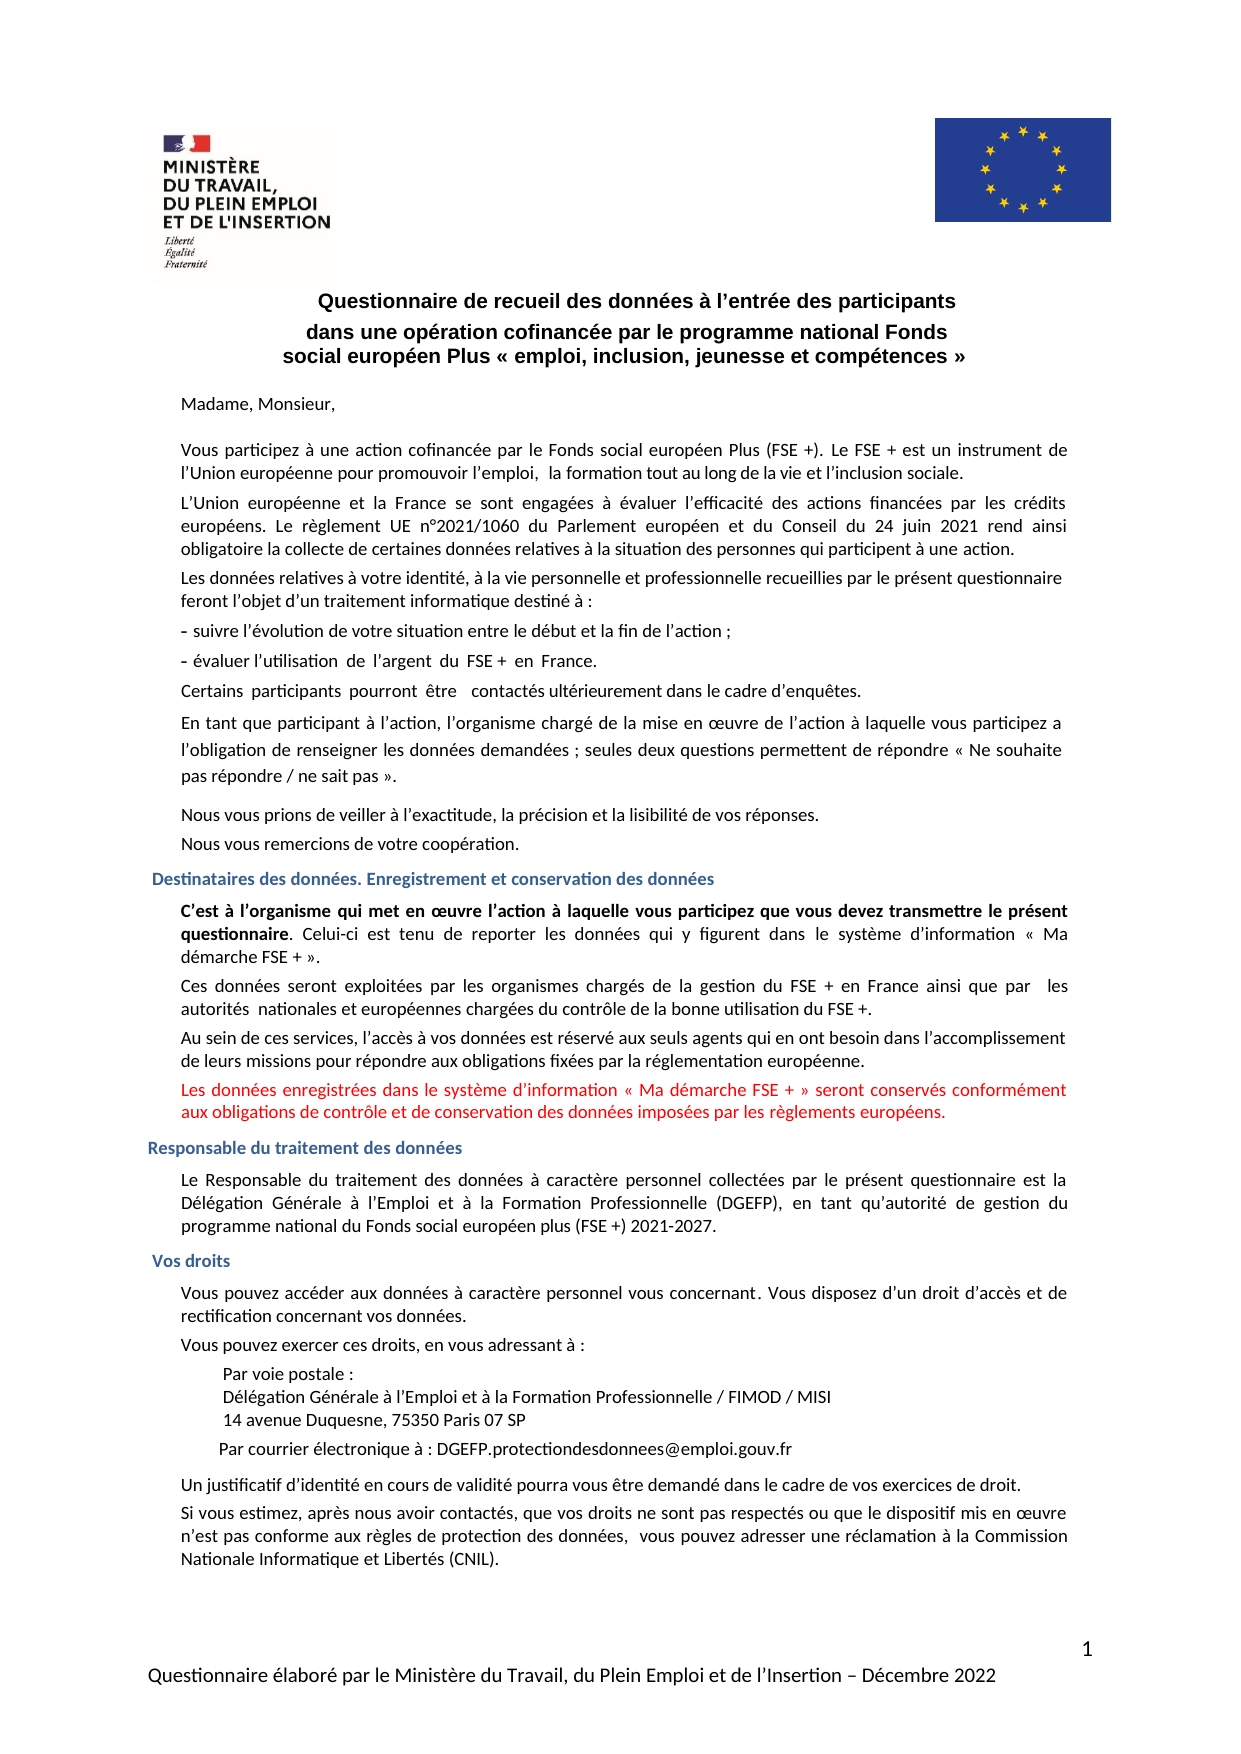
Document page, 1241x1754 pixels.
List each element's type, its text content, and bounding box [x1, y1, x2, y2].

text Ces données seront exploitées par les organismes chargés de la gestion du FSE + en France ainsi que par les autorités nationales et européennes chargées du contrôle de la bonne utilisation du FSE +. [181, 974, 1068, 1020]
text Si vous estimez, après nous avoir contactés, que vos droits ne sont pas respectés ou que le dispositif mis en œuvre n’est pas conforme aux règles de protection des données, vous pouvez adresser une réclamation à la Commission Nationale Informatique et Libertés (CNIL). [181, 1502, 1068, 1570]
text Madame, Monsieur, [148, 392, 1093, 415]
subtitle Destinataires des données. Enregistrement et conservation des données [148, 868, 1093, 891]
list suivre l’évolution de votre situation entre le début et la fin de l’action ; [180, 618, 1093, 642]
list évaluer l’utilisation de l’argent du FSE + en France. [180, 648, 1093, 672]
subtitle Responsable du traitement des données [148, 1136, 1093, 1159]
text Certains participants pourront être contactés ultérieurement dans le cadre d’enquêtes. [181, 679, 1093, 702]
picture [935, 118, 1112, 222]
list Délégation Générale à l’Emploi et à la Formation Professionnelle / FIMOD / MISI [223, 1385, 1093, 1408]
text Les données enregistrées dans le système d’information « Ma démarche FSE + » seront conservés conformément aux obligations de contrôle et de conservation des données imposées par les règlements européens. [181, 1078, 1068, 1123]
text Par courrier électronique à : DGEFP.protectiondesdonnees@emploi.gouv.fr [181, 1437, 1093, 1460]
text Vous participez à une action cofinancée par le Fonds social européen Plus (FSE +). Le FSE + est un instrument de l’Union européenne pour promouvoir l’emploi, la formation tout au long de la vie et l’inclusion sociale. [181, 439, 1067, 484]
text L’Union européenne et la France se sont engagées à évaluer l’efficacité des actions financées par les crédits européens. Le règlement UE n°2021/1060 du Parlement européen et du Conseil du 24 juin 2021 rend ainsi obligatoire la collecte de certaines données relatives à la situation des personnes qui participent à une action. [181, 491, 1068, 559]
subtitle Vos droits [148, 1249, 1093, 1272]
list 14 avenue Duquesne, 75350 Paris 07 SP [223, 1408, 1093, 1431]
title Questionnaire de recueil des données à l’entrée des participants [269, 289, 979, 313]
list Par voie postale : [223, 1362, 1093, 1385]
text En tant que participant à l’action, l’organisme chargé de la mise en œuvre de l’action à laquelle vous participez a l’obligation de renseigner les données demandées ; seules deux questions permettent de répondre « Ne souhaite pas répondre / ne sait pas ». [181, 711, 1063, 787]
text Vous pouvez exercer ces droits, en vous adressant à : [181, 1333, 1068, 1356]
text Un justificatif d’identité en cours de validité pourra vous être demandé dans le cadre de vos exercices de droit. [148, 1473, 1068, 1496]
text Les données relatives à votre identité, à la vie personnelle et professionnelle recueillies par le présent questionnaire feront l’objet d’un traitement informatique destiné à : [181, 566, 1093, 612]
title dans une opération cofinancée par le programme national Fonds social européen Plus « emploi, inclusion, jeunesse et compétences » [269, 319, 979, 367]
picture [147, 118, 346, 284]
text Nous vous remercions de votre coopération. [181, 832, 1068, 855]
text C’est à l’organisme qui met en œuvre l’action à laquelle vous participez que vous devez transmettre le présent questionnaire. Celui-ci est tenu de reporter les données qui y figurent dans le système d’information « Ma démarche FSE + ». [181, 900, 1068, 968]
text Le Responsable du traitement des données à caractère personnel collectées par le présent questionnaire est la Délégation Générale à l’Emploi et à la Formation Professionnelle (DGEFP), en tant qu’autorité de gestion du programme national du Fonds social européen plus (FSE +) 2021-2027. [181, 1168, 1068, 1237]
text Nous vous prions de veiller à l’exactitude, la précision et la lisibilité de vos réponses. [181, 803, 1068, 826]
text Vous pouvez accéder aux données à caractère personnel vous concernant. Vous disposez d’un droit d’accès et de rectification concernant vos données. [181, 1281, 1068, 1327]
text Au sein de ces services, l’accès à vos données est réservé aux seuls agents qui en ont besoin dans l’accomplissement de leurs missions pour répondre aux obligations fixées par la réglementation européenne. [181, 1026, 1068, 1072]
